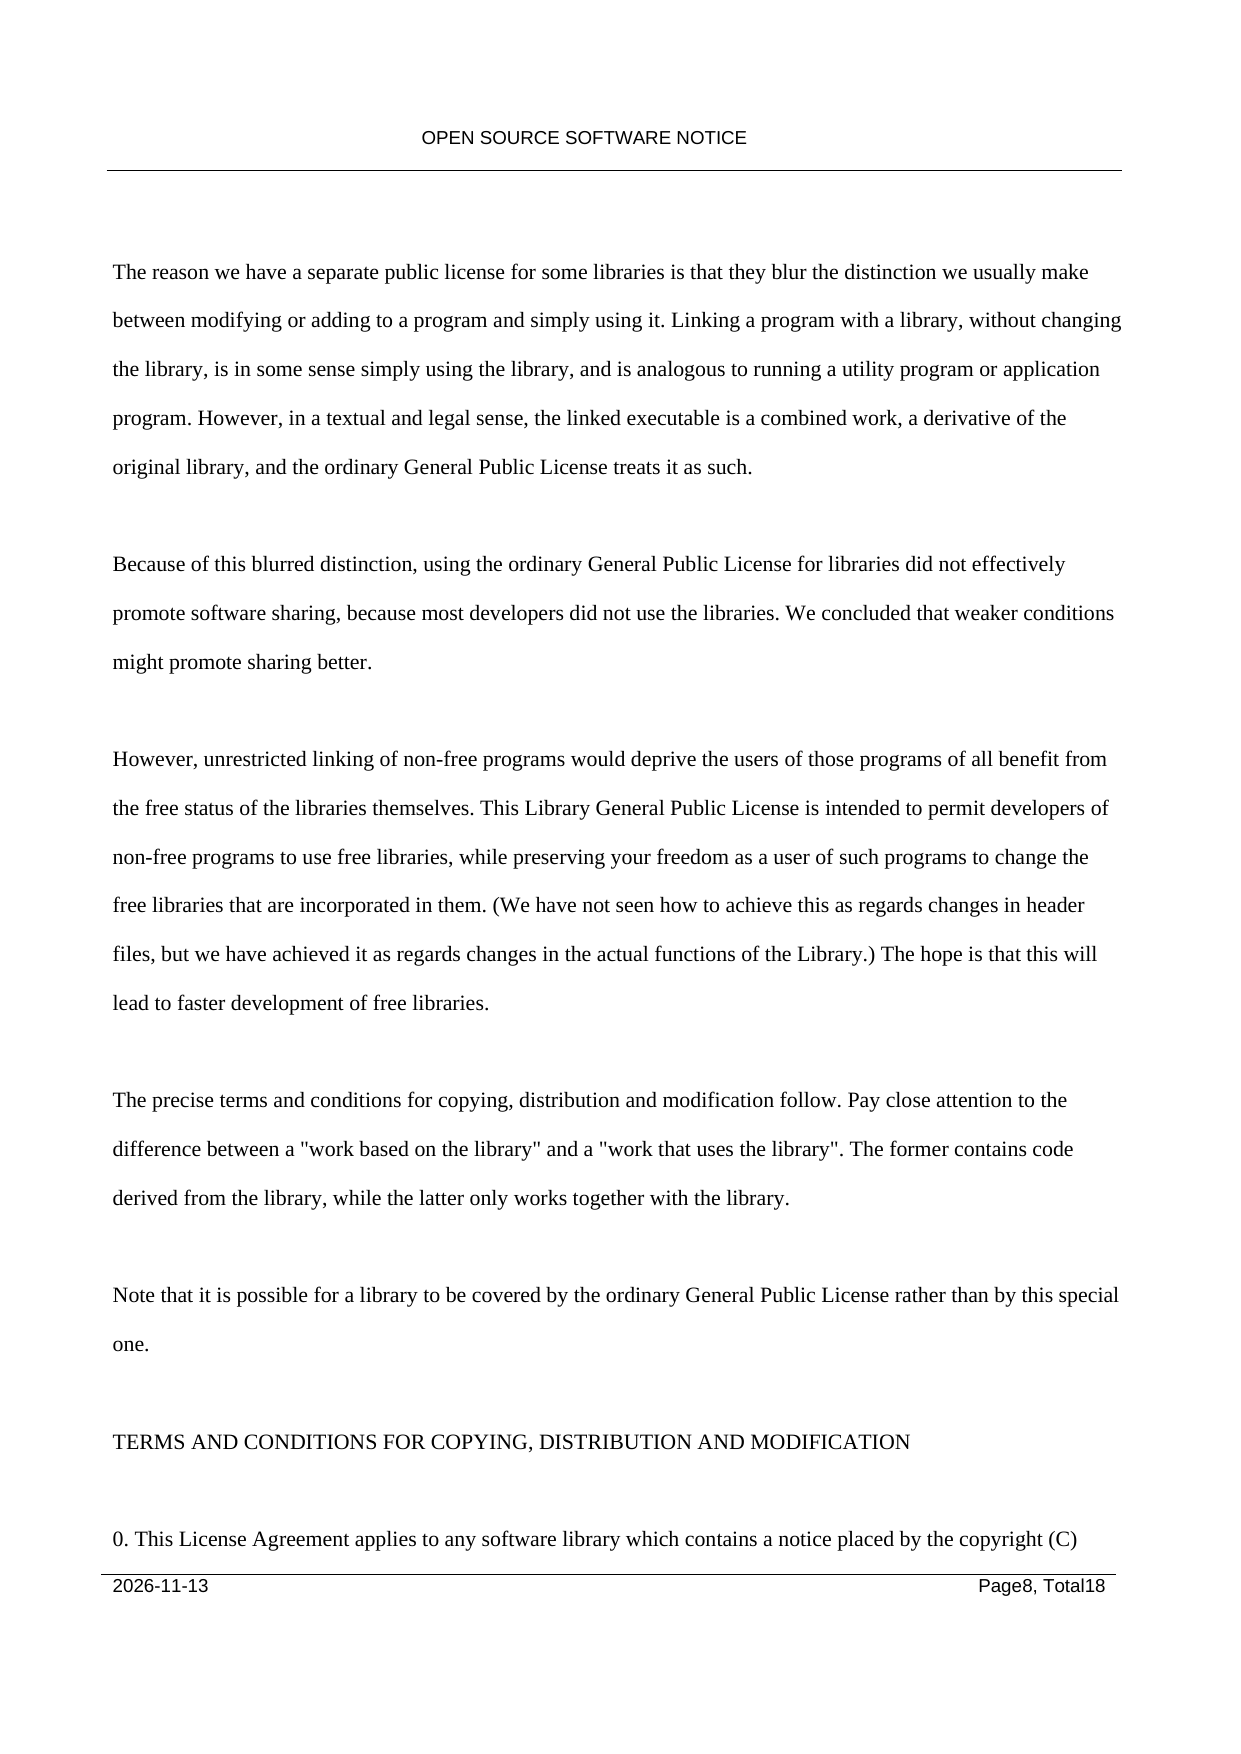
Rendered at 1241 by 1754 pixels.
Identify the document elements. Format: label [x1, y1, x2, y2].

text [112, 206, 1128, 1555]
